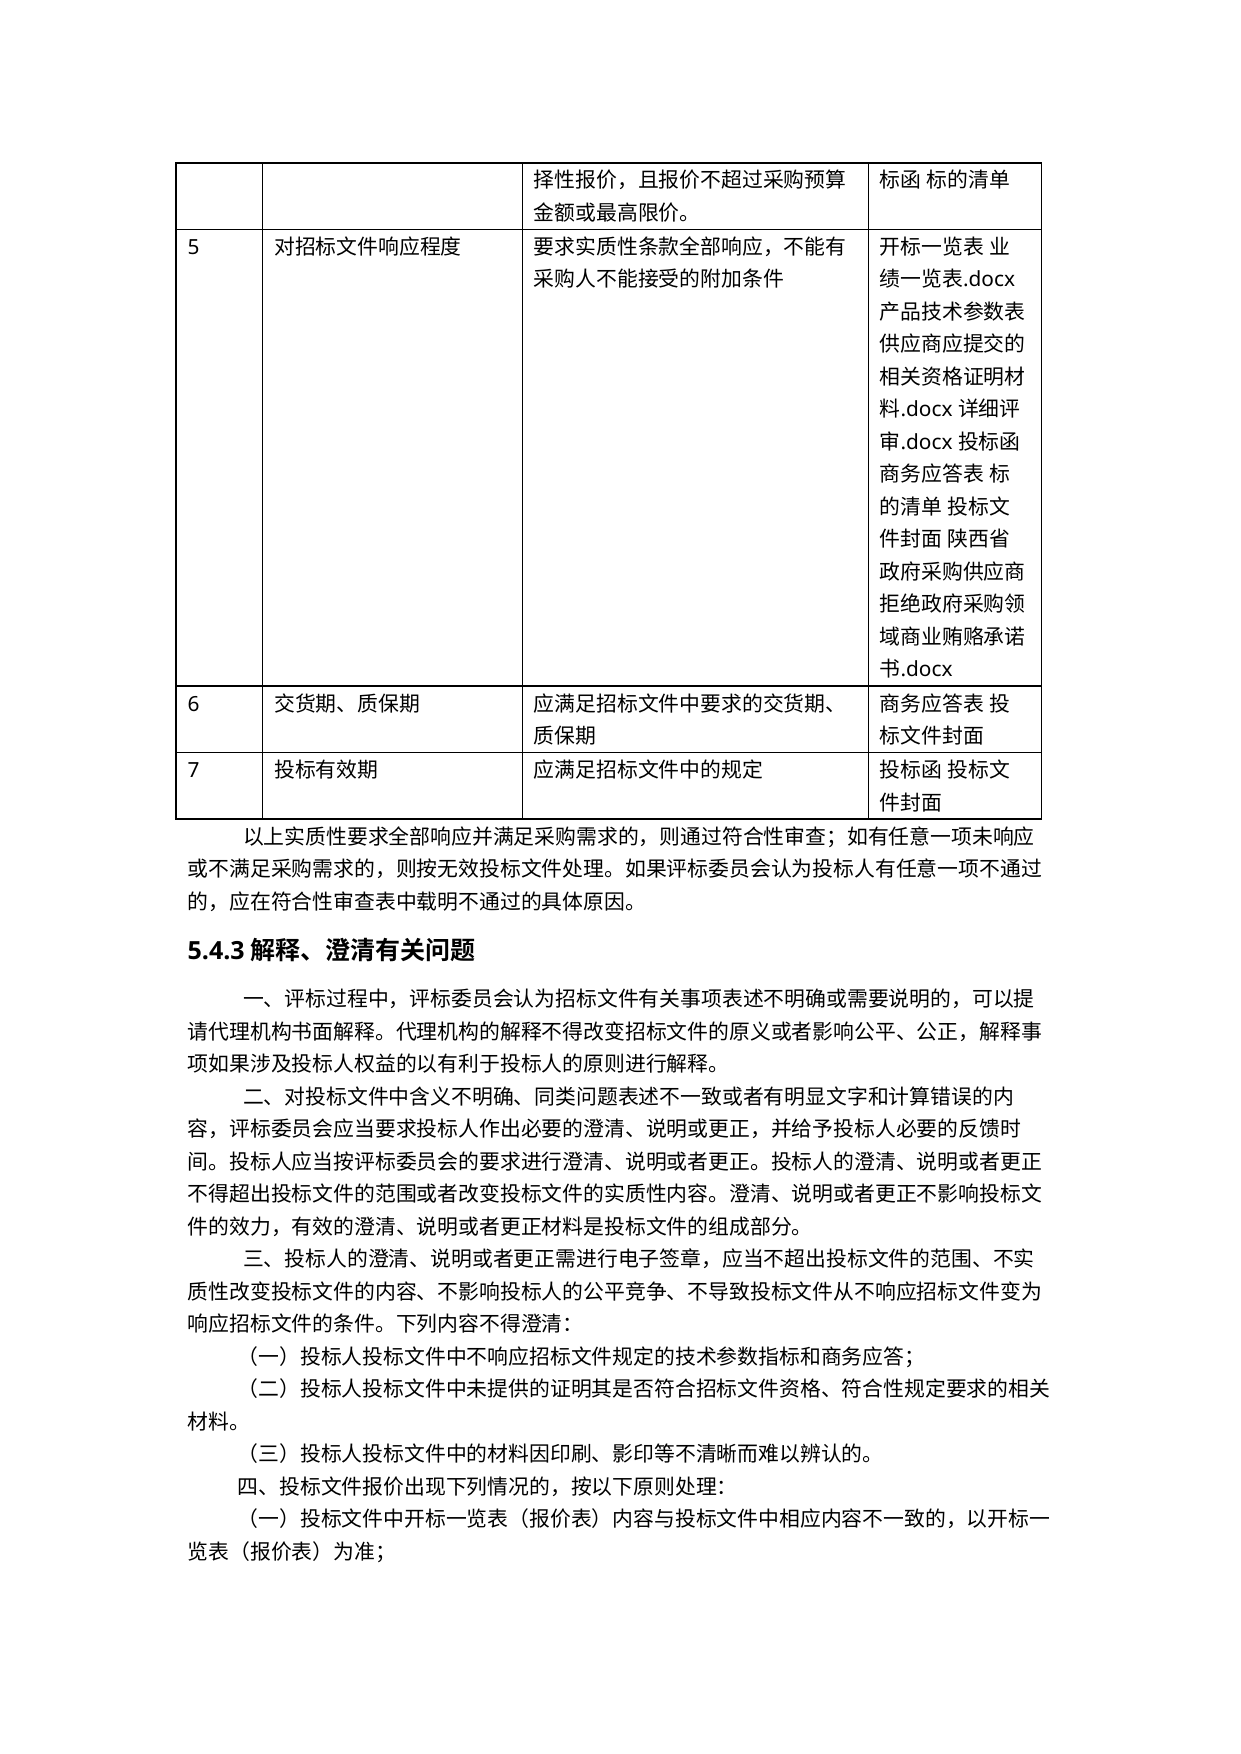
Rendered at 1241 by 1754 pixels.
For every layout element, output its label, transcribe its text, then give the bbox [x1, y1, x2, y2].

text 三、投标人的澄清、说明或者更正需进行电子签章，应当不超出投标文件的范围、不实质性改变投标文件的内容、不影响投标人的公平竞争、不导致投标文件从不响应招标文件变为响应招标文件的条件。下列内容不得澄清： [187, 1242, 1053, 1340]
text （二）投标人投标文件中未提供的证明其是否符合招标文件资格、符合性规定要求的相关材料。 [187, 1372, 1053, 1437]
table_cell 对招标文件响应程度 [263, 230, 522, 685]
table_cell 应满足招标文件中的规定 [523, 753, 868, 818]
text 以上实质性要求全部响应并满足采购需求的，则通过符合性审查；如有任意一项未响应或不满足采购需求的，则按无效投标文件处理。如果评标委员会认为投标人有任意一项不通过的，应在符合性审查表中载明不通过的具体原因。 [187, 820, 1053, 917]
table_cell 5 [177, 230, 262, 685]
table_cell 6 [177, 687, 262, 752]
table_cell 4 [177, 164, 262, 228]
table_cell 交货期、质保期 [263, 687, 522, 752]
text 四、投标文件报价出现下列情况的，按以下原则处理： [187, 1470, 1053, 1502]
text 一、评标过程中，评标委员会认为招标文件有关事项表述不明确或需要说明的，可以提请代理机构书面解释。代理机构的解释不得改变招标文件的原义或者影响公平、公正，解释事项如果涉及投标人权益的以有利于投标人的原则进行解释。 [187, 982, 1053, 1080]
text 5.4.3解释、澄清有关问题 [187, 917, 1053, 982]
table_cell 应满足招标文件中要求的交货期、质保期 [523, 687, 868, 752]
table_cell 要求实质性条款全部响应，不能有采购人不能接受的附加条件 [523, 230, 868, 685]
text （一）投标人投标文件中不响应招标文件规定的技术参数指标和商务应答； [187, 1340, 1053, 1372]
table_cell 投标有效期 [263, 753, 522, 818]
table_cell 开标一览表 投标函 标的清单 [869, 164, 1041, 228]
text 二、对投标文件中含义不明确、同类问题表述不一致或者有明显文字和计算错误的内容，评标委员会应当要求投标人作出必要的澄清、说明或更正，并给予投标人必要的反馈时间。投标人应当按评标委员会的要求进行澄清、说明或者更正。投标人的澄清、说明或者更正不得超出投标文件的范围或者改变投标文件的实质性内容。澄清、说明或者更正不影响投标文件的效力，有效的澄清、说明或者更正材料是投标文件的组成部分。 [187, 1080, 1053, 1242]
table_cell 报价 [263, 164, 522, 228]
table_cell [523, 164, 868, 228]
table_cell 7 [177, 753, 262, 818]
table_cell 投标函 投标文件封面 [869, 753, 1041, 818]
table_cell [869, 230, 1041, 685]
table_cell 商务应答表 投标文件封面 [869, 687, 1041, 752]
text （三）投标人投标文件中的材料因印刷、影印等不清晰而难以辨认的。 [187, 1437, 1053, 1470]
text （一）投标文件中开标一览表（报价表）内容与投标文件中相应内容不一致的，以开标一览表（报价表）为准； [187, 1502, 1053, 1567]
